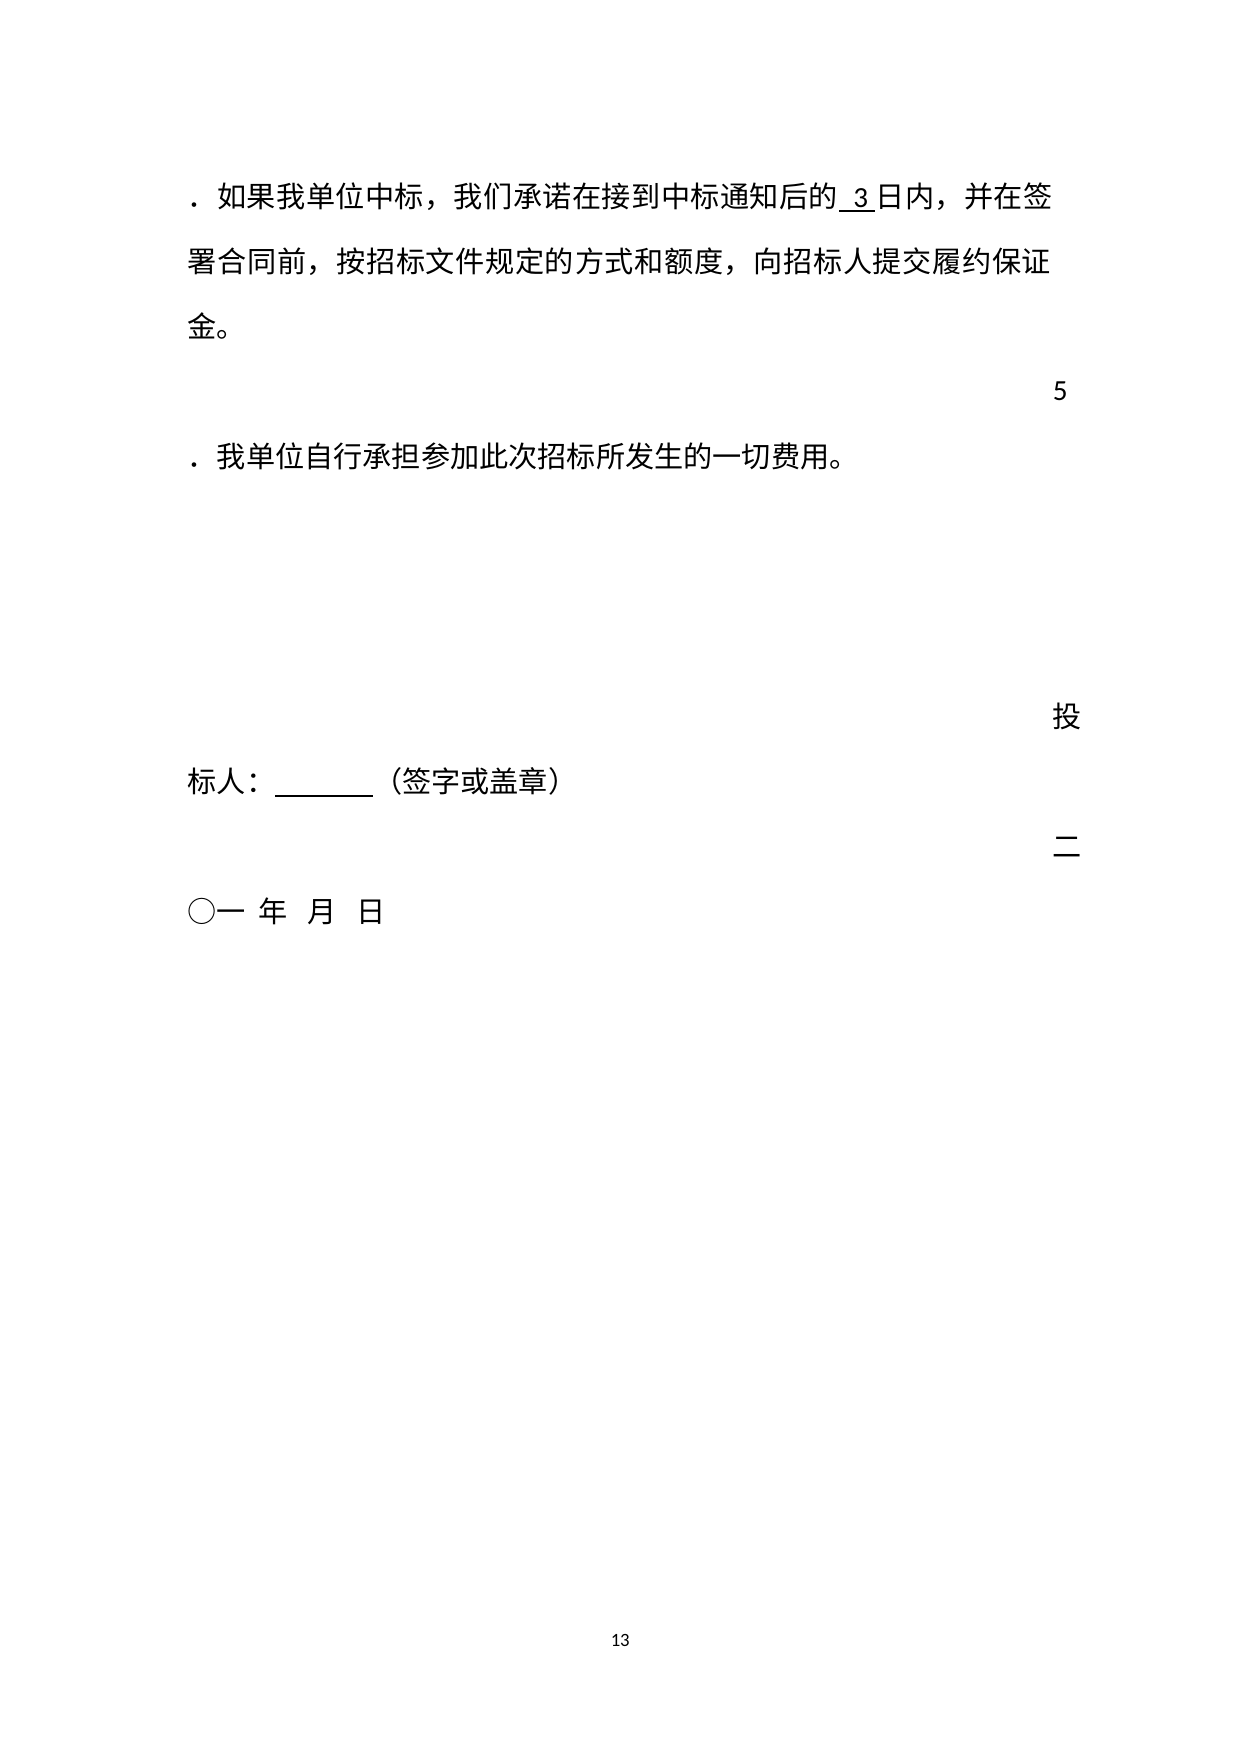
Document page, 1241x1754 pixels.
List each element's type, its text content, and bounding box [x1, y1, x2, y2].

text 二○一 年 月 日 [187, 812, 1053, 942]
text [187, 162, 1053, 357]
text 5．我单位自行承担参加此次招标所发生的一切费用。 [187, 357, 1053, 487]
text 投标人： （签字或盖章） [187, 682, 1053, 812]
